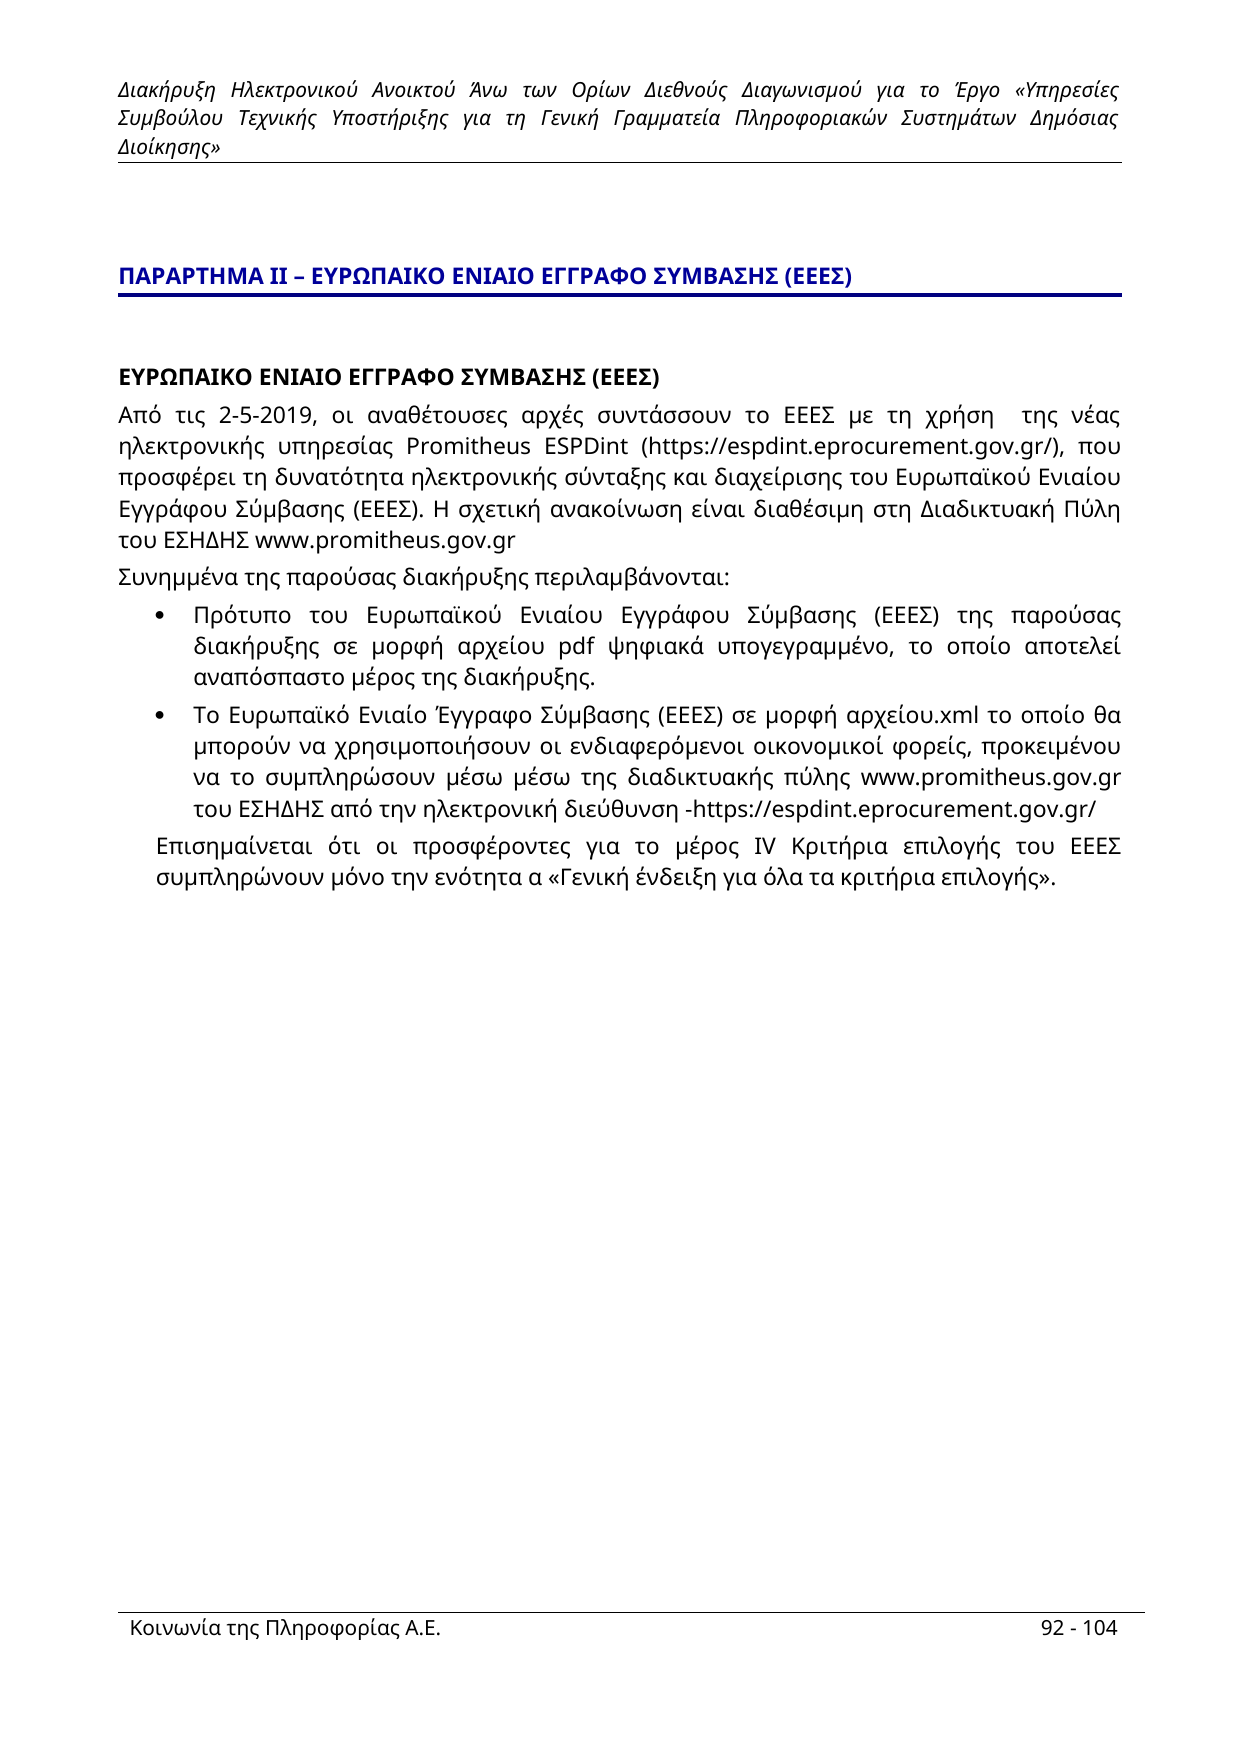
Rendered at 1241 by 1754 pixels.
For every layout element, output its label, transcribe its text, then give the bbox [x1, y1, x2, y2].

text Επισημαίνεται ότι οι προσφέροντες για το μέρος IV Κριτήρια επιλογής του ΕΕΕΣ συμπληρώνουν μόνο την ενότητα α «Γενική ένδειξη για όλα τα κριτήρια επιλογής». [156, 830, 1122, 892]
subtitle ΕΥΡΩΠΑΙΚΟ ΕΝΙΑΙΟ ΕΓΓΡΑΦΟ ΣΥΜΒΑΣΗΣ (ΕΕΕΣ) [118, 361, 1122, 392]
subtitle ΠΑΡΑΡΤΗΜΑ ΙI – ΕΥΡΩΠΑΙΚΟ ΕΝΙΑΙΟ ΕΓΓΡΑΦΟ ΣΥΜΒΑΣΗΣ (ΕΕΕΣ) [118, 260, 1122, 293]
text Συνημμένα της παρούσας διακήρυξης περιλαμβάνονται: [118, 561, 1122, 592]
text Από τις 2-5-2019, οι αναθέτουσες αρχές συντάσσουν το ΕΕΕΣ με τη χρήση της νέας ηλεκτρονικής υπηρεσίας Promitheus ESPDint (https://espdint.eprocurement.gov.gr/), που προσφέρει τη δυνατότητα ηλεκτρονικής σύνταξης και διαχείρισης του Ευρωπαϊκού Ενιαίου Εγγράφου Σύμβασης (ΕΕΕΣ). Η σχετική ανακοίνωση είναι διαθέσιμη στη Διαδικτυακή Πύλη του ΕΣΗΔΗΣ www.promitheus.gov.gr [118, 399, 1122, 555]
list Πρότυπο του Ευρωπαϊκού Ενιαίου Εγγράφου Σύμβασης (ΕΕΕΣ) της παρούσας διακήρυξης σε μορφή αρχείου pdf ψηφιακά υπογεγραμμένο, το οποίο αποτελεί αναπόσπαστο μέρος της διακήρυξης. [156, 599, 1122, 692]
list Το Ευρωπαϊκό Ενιαίο Έγγραφο Σύμβασης (ΕΕΕΣ) σε μορφή αρχείου.xml το οποίο θα μπορούν να χρησιμοποιήσουν οι ενδιαφερόμενοι οικονομικοί φορείς, προκειμένου να το συμπληρώσουν μέσω μέσω της διαδικτυακής πύλης www.promitheus.gov.gr του ΕΣΗΔΗΣ από την ηλεκτρονική διεύθυνση -https://espdint.eprocurement.gov.gr/ [156, 699, 1122, 824]
